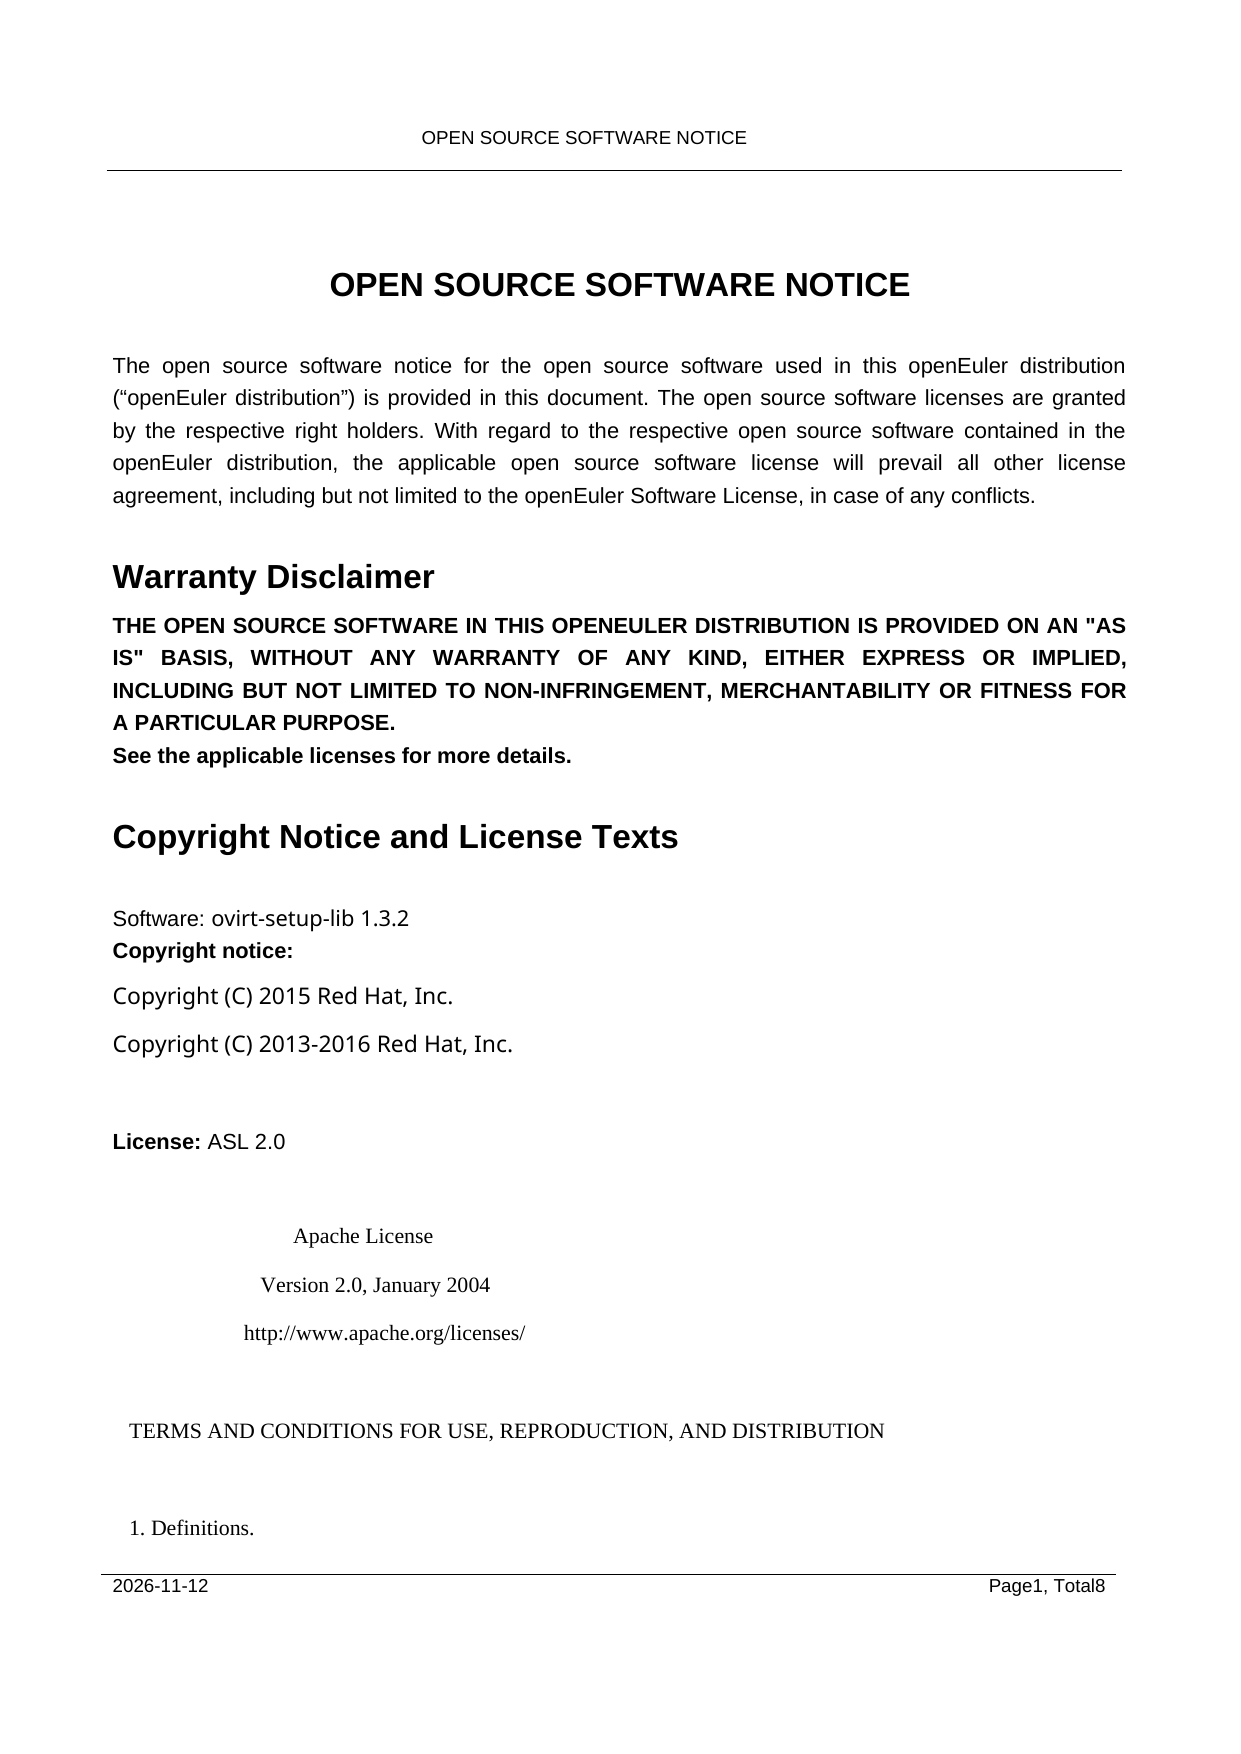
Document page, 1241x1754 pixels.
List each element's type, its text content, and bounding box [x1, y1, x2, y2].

text Software: ovirt-setup-lib 1.3.2 [112, 901, 1128, 934]
text Copyright (C) 2015 Red Hat, Inc. Copyright (C) 2013-2016 Red Hat, Inc. [112, 979, 1128, 1109]
text The open source software notice for the open source software used in this openEuler distribution (“openEuler distribution”) is provided in this document. The open source software licenses are granted by the respective right holders. With regard to the respective open source software contained in the openEuler distribution, the applicable open source software license will prevail all other license agreement, including but not limited to the openEuler Software License, in case of any conflicts. [112, 349, 1128, 511]
text Copyright notice: [112, 934, 1128, 966]
text OPEN SOURCE SOFTWARE NOTICE [112, 251, 1128, 316]
text Warranty Disclaimer [112, 544, 1128, 609]
text License: ASL 2.0 [112, 1125, 1128, 1158]
text THE OPEN SOURCE SOFTWARE IN THIS OPENEULER DISTRIBUTION IS PROVIDED ON AN "AS IS" BASIS, WITHOUT ANY WARRANTY OF ANY KIND, EITHER EXPRESS OR IMPLIED, INCLUDING BUT NOT LIMITED TO NON-INFRINGEMENT, MERCHANTABILITY OR FITNESS FOR A PARTICULAR PURPOSE. See the applicable licenses for more details. [112, 609, 1128, 771]
text Copyright Notice and License Texts [112, 804, 1128, 869]
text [112, 1170, 1128, 1544]
